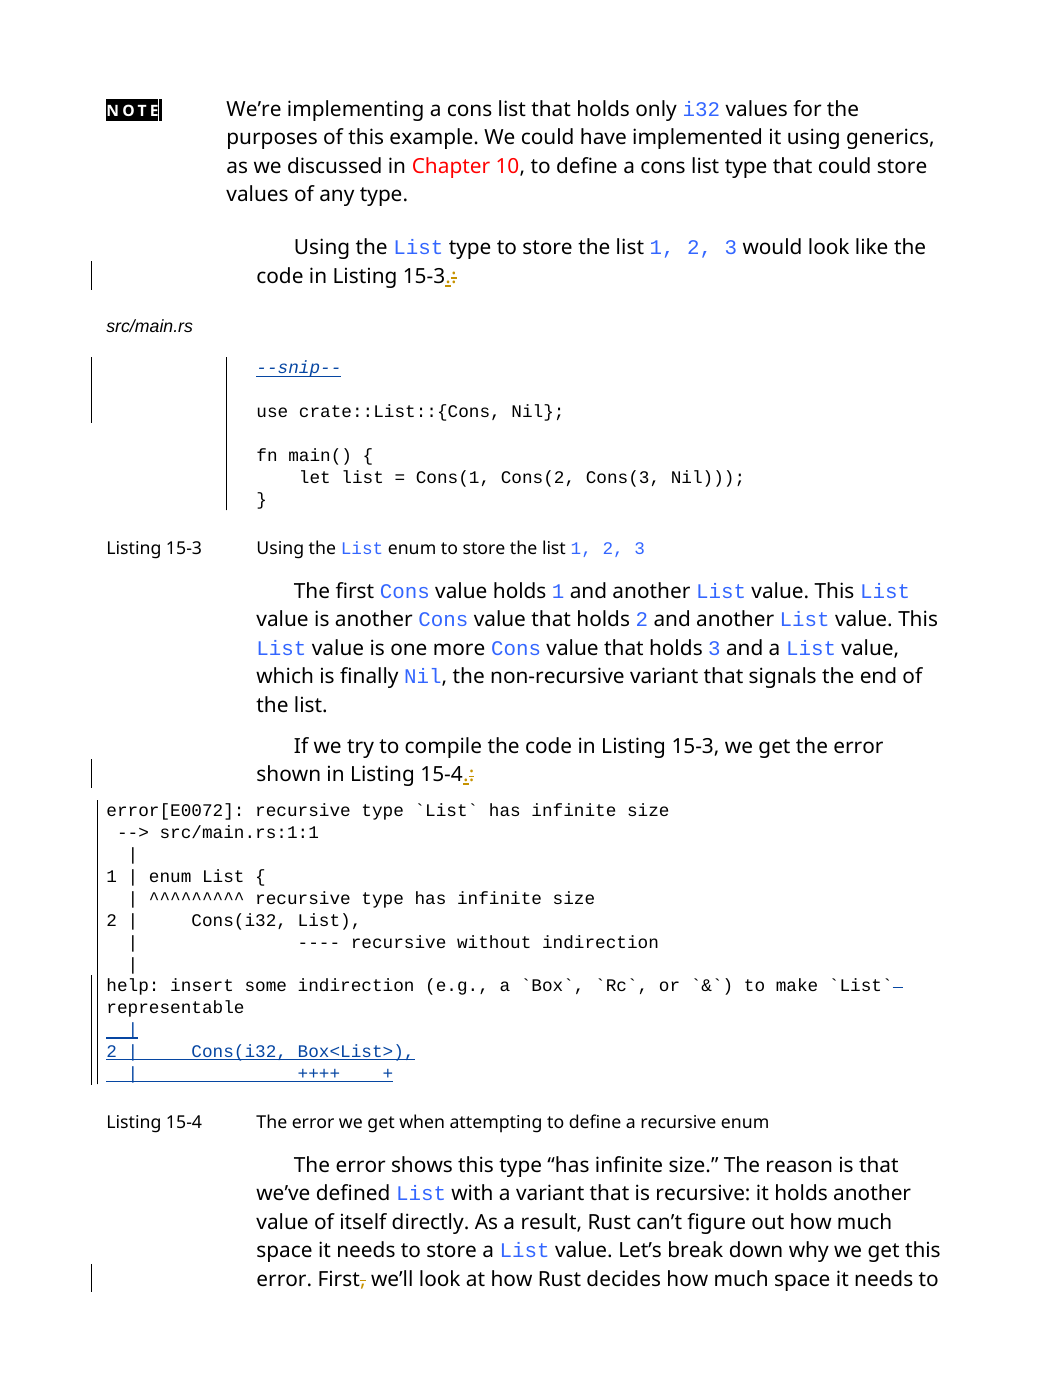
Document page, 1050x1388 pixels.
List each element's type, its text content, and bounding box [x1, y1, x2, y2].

text representable [106, 997, 950, 1019]
text | [106, 953, 950, 975]
text fn main() { [227, 445, 950, 467]
list The error we get when attempting to define a recursive enum [106, 1109, 950, 1134]
text } [227, 488, 950, 510]
text 1 | enum List { [106, 866, 950, 888]
text use crate::List::{Cons, Nil}; [227, 401, 950, 423]
text help: insert some indirection (e.g., a `Box`, `Rc`, or `&`) to make `List` [106, 975, 950, 997]
text If we try to compile the code in Listing 15-3, we get the error shown in Listing 15-4 [256, 731, 950, 788]
text | ---- recursive without indirection [106, 931, 950, 953]
text | ^^^^^^^^^ recursive type has infinite size [106, 888, 950, 909]
list Using the List enum to store the list 1, 2, 3 [106, 535, 950, 560]
text --> src/main.rs:1:1 [106, 822, 950, 844]
text Using the List type to store the list 1, 2, 3 would look like the code in Listing 15-3 [256, 233, 950, 289]
text error[E0072]: recursive type `List` has infinite size [98, 800, 950, 822]
text src/main.rs [106, 314, 950, 336]
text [256, 1150, 950, 1292]
text Note We’re implementing a cons list that holds only i32 values for the purposes of this example. We could have implemented it using generics, as we discussed in Chapter 10, to define a cons list type that could store values of any type. [106, 94, 950, 208]
text | [106, 844, 950, 866]
text let list = Cons(1, Cons(2, Cons(3, Nil))); [227, 467, 950, 488]
text 2 | Cons(i32, List), [106, 909, 950, 931]
text The first Cons value holds 1 and another List value. This List value is another Cons value that holds 2 and another List value. This List value is one more Cons value that holds 3 and a List value, which is finally Nil, the non-recursive variant that signals the end of the list. [256, 576, 950, 718]
